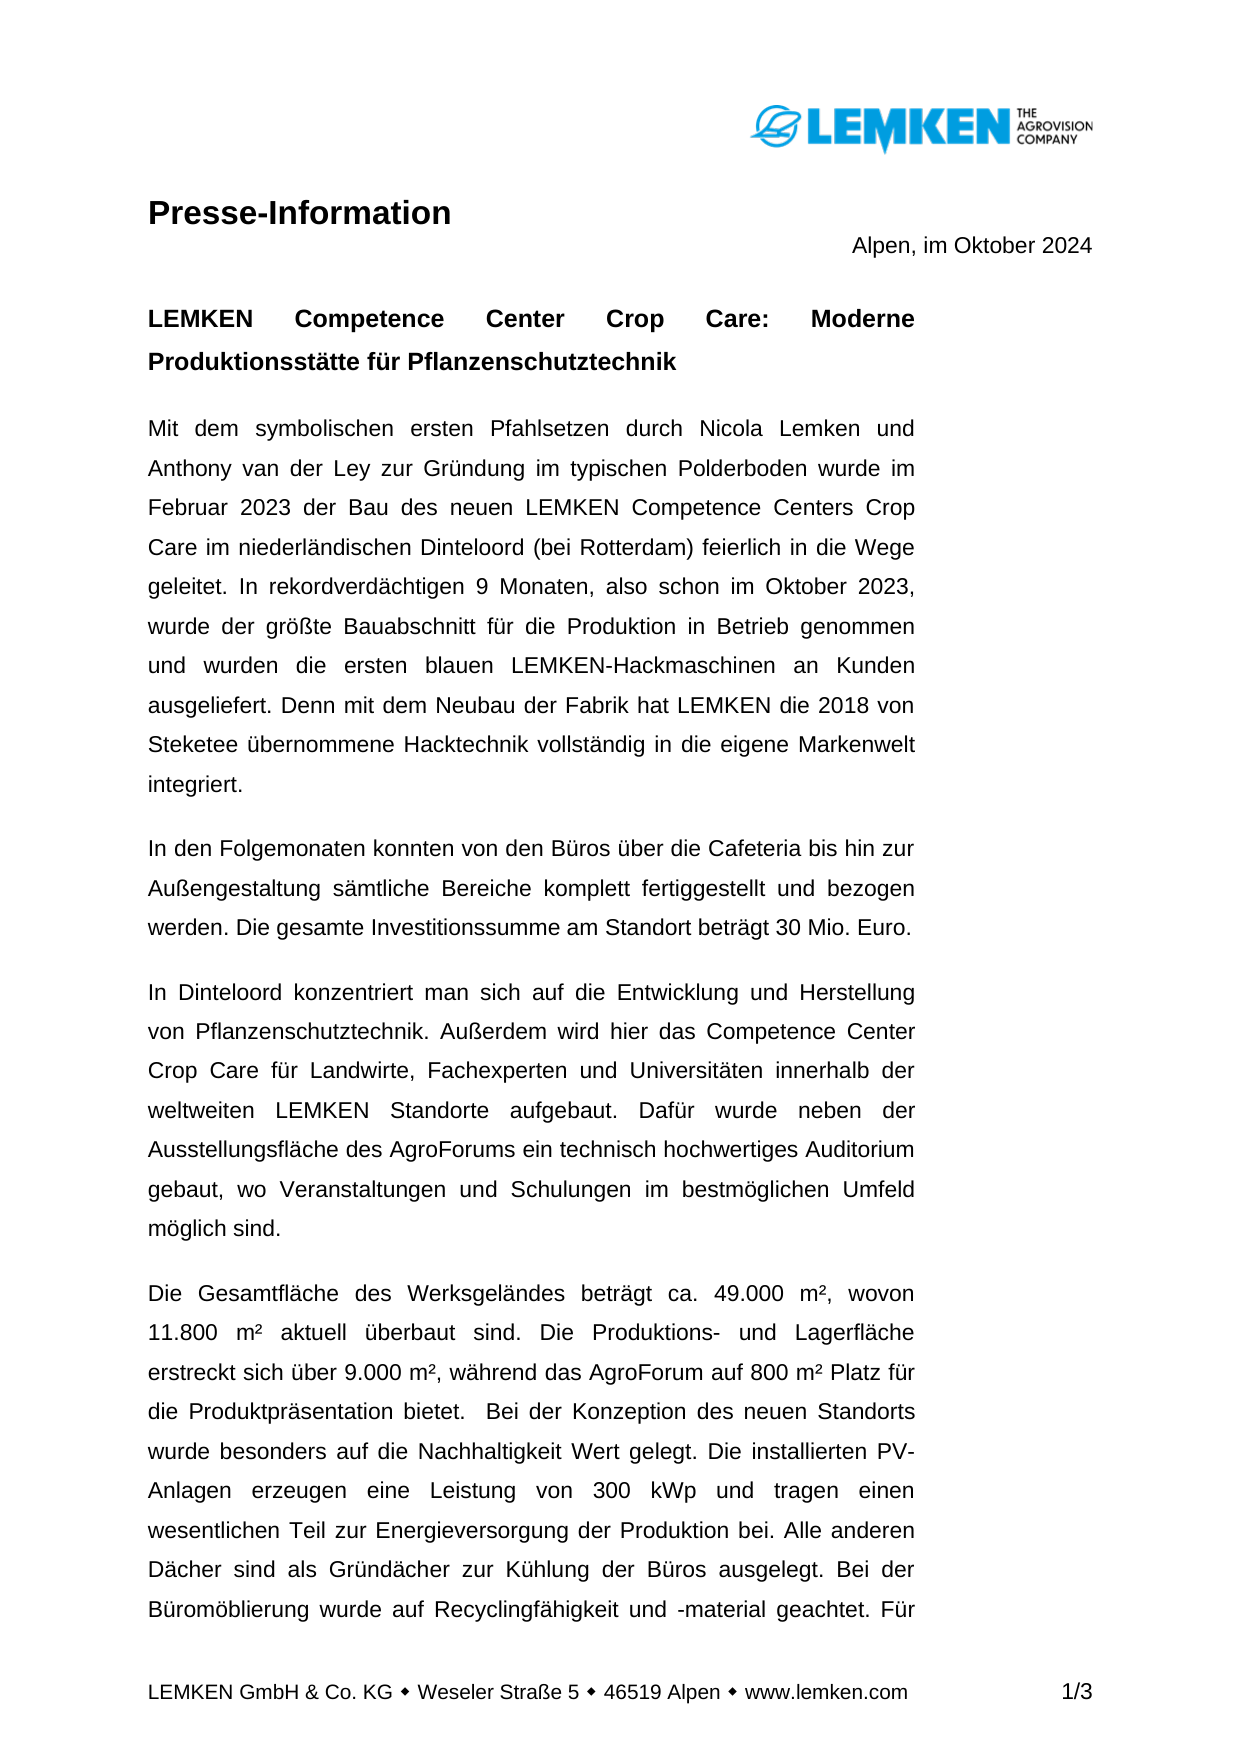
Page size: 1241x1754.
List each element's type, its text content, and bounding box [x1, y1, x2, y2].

picture [760, 109, 784, 131]
title LEMKEN Competence Center Crop Care: Moderne Produktionsstätte für Pflanzenschutztechnik [148, 304, 916, 376]
title In Dinteloord konzentriert man sich auf die Entwicklung und Herstellung von Pflanzenschutztechnik. Außerdem wird hier das Competence Center Crop Care für Landwirte, Fachexperten und Universitäten innerhalb der weltweiten LEMKEN Standorte aufgebaut. Dafür wurde neben der Ausstellungsfläche des AgroForums ein technisch hochwertiges Auditorium gebaut, wo Veranstaltungen und Schulungen im bestmöglichen Umfeld möglich sind. [148, 978, 916, 1242]
picture [770, 115, 797, 129]
picture [782, 126, 794, 136]
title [148, 1280, 916, 1622]
title Mit dem symbolischen ersten Pfahlsetzen durch Nicola Lemken und Anthony van der Ley zur Gründung im typischen Polderboden wurde im Februar 2023 der Bau des neuen LEMKEN Competence Centers Crop Care im niederländischen Dinteloord (bei Rotterdam) feierlich in die Wege geleitet. In rekordverdächtigen 9 Monaten, also schon im Oktober 2023, wurde der größte Bauabschnitt für die Produktion in Betrieb genommen und wurden die ersten blauen LEMKEN-Hackmaschinen an Kunden ausgeliefert. Denn mit dem Neubau der Fabrik hat LEMKEN die 2018 von Steketee übernommene Hacktechnik vollständig in die eigene Markenwelt integriert. [148, 415, 916, 797]
picture [749, 105, 1093, 155]
title In den Folgemonaten konnten von den Büros über die Cafeteria bis hin zur Außengestaltung sämtliche Bereiche komplett fertiggestellt und bezogen werden. Die gesamte Investitionssumme am Standort beträgt 30 Mio. Euro. [148, 835, 916, 940]
